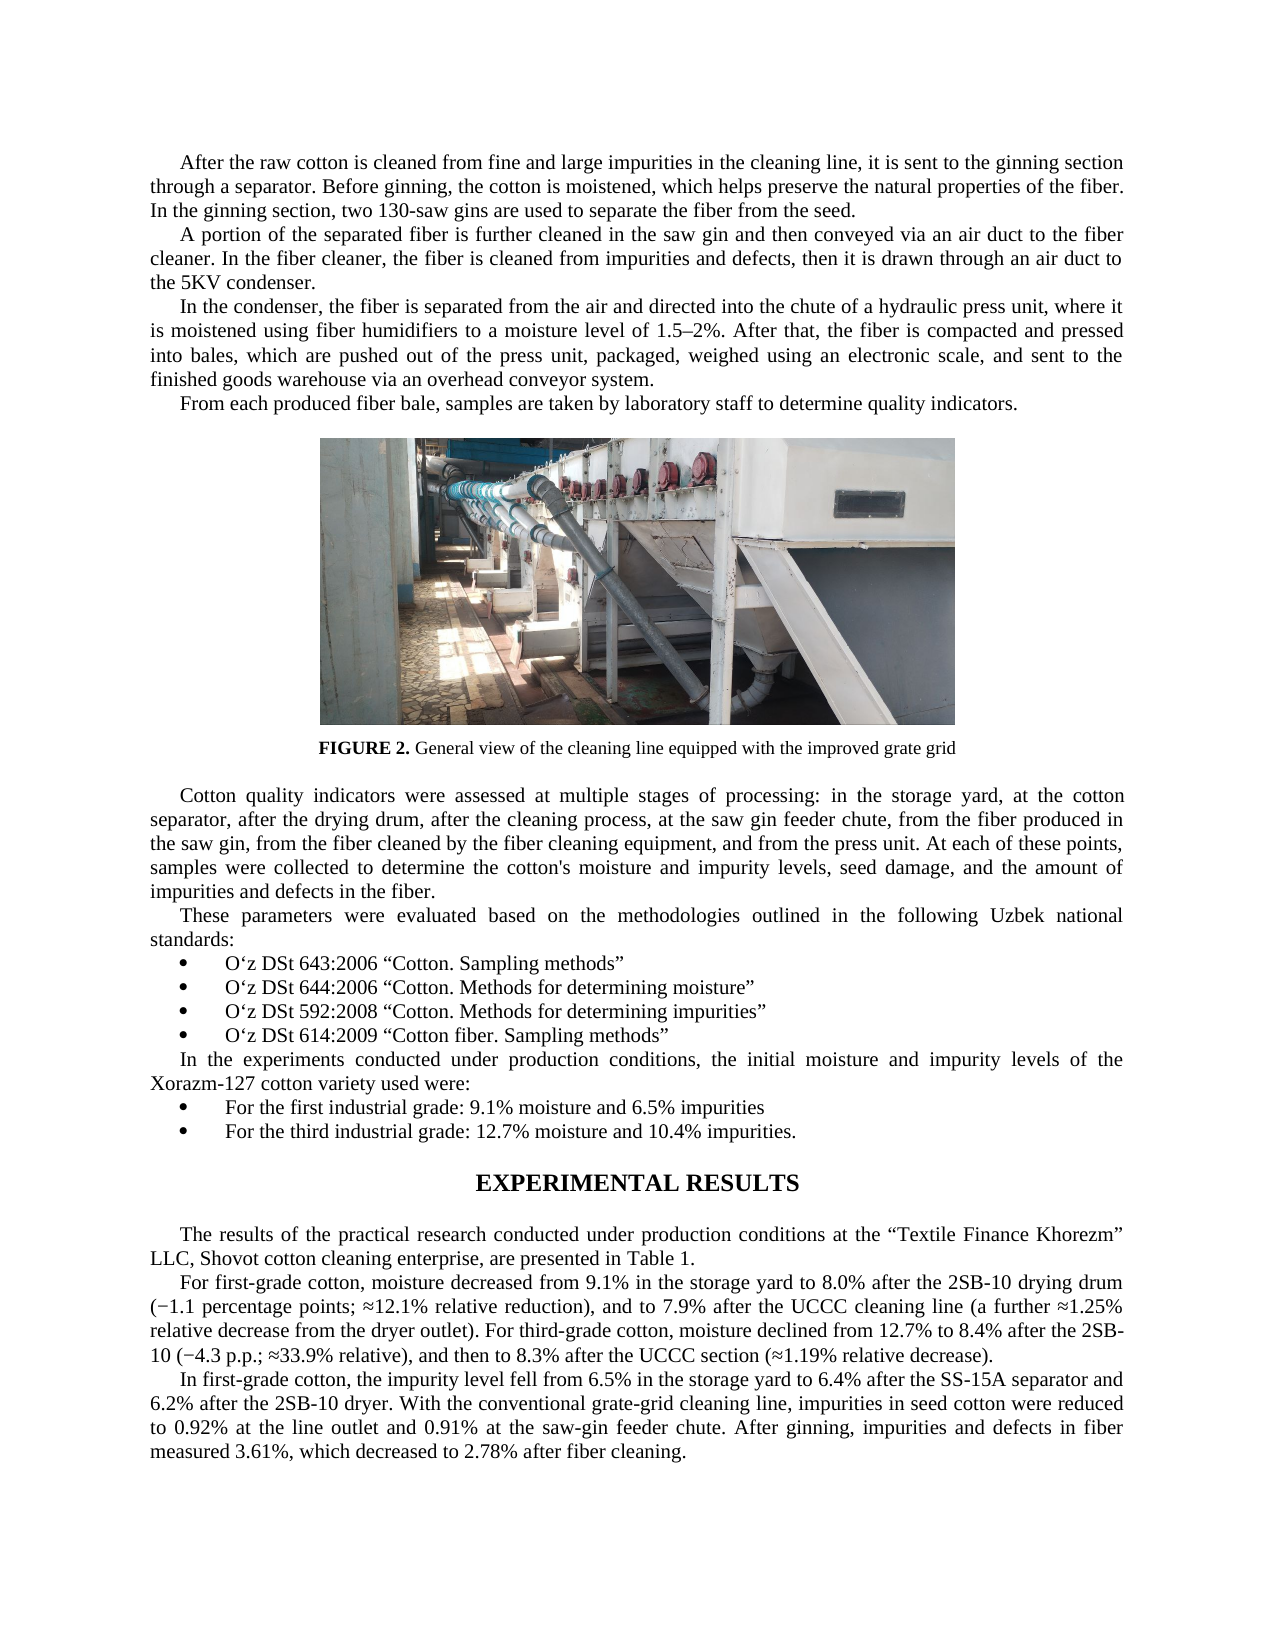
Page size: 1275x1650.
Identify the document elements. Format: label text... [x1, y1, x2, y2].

list For the third industrial grade: 12.7% moisture and 10.4% impurities. [150, 1119, 1125, 1143]
list For the first industrial grade: 9.1% moisture and 6.5% impurities [150, 1095, 1125, 1119]
text From each produced fiber bale, samples are taken by laboratory staff to determine quality indicators. [150, 391, 1125, 415]
text EXPERIMENTAL RESULTS [150, 1168, 1125, 1197]
text In first-grade cotton, the impurity level fell from 6.5% in the storage yard to 6.4% after the SS-15A separator and 6.2% after the 2SB-10 dryer. With the conventional grate-grid cleaning line, impurities in seed cotton were reduced to 0.92% at the line outlet and 0.91% at the saw-gin feeder chute. After ginning, impurities and defects in fiber measured 3.61%, which decreased to 2.78% after fiber cleaning. [150, 1367, 1125, 1463]
text The results of the practical research conducted under production conditions at the “Textile Finance Khorezm” LLC, Shovot cotton cleaning enterprise, are presented in Table 1. [150, 1222, 1125, 1270]
list O‘z DSt 644:2006 “Cotton. Methods for determining moisture” [150, 975, 1125, 999]
picture [320, 438, 955, 725]
list O‘z DSt 643:2006 “Cotton. Sampling methods” [150, 951, 1125, 975]
text These parameters were evaluated based on the methodologies outlined in the following Uzbek national standards: [150, 903, 1125, 951]
text FIGURE 2. General view of the cleaning line equipped with the improved grate grid [150, 737, 1125, 758]
text For first-grade cotton, moisture decreased from 9.1% in the storage yard to 8.0% after the 2SB-10 drying drum (−1.1 percentage points; ≈12.1% relative reduction), and to 7.9% after the UCCC cleaning line (a further ≈1.25% relative decrease from the dryer outlet). For third-grade cotton, moisture declined from 12.7% to 8.4% after the 2SB-10 (−4.3 p.p.; ≈33.9% relative), and then to 8.3% after the UCCC section (≈1.19% relative decrease). [150, 1270, 1125, 1367]
list O‘z DSt 614:2009 “Cotton fiber. Sampling methods” [150, 1023, 1125, 1047]
list O‘z DSt 592:2008 “Cotton. Methods for determining impurities” [150, 999, 1125, 1023]
text A portion of the separated fiber is further cleaned in the saw gin and then conveyed via an air duct to the fiber cleaner. In the fiber cleaner, the fiber is cleaned from impurities and defects, then it is drawn through an air duct to the 5KV condenser. [150, 222, 1125, 294]
text After the raw cotton is cleaned from fine and large impurities in the cleaning line, it is sent to the ginning section through a separator. Before ginning, the cotton is moistened, which helps preserve the natural properties of the fiber. In the ginning section, two 130-saw gins are used to separate the fiber from the seed. [150, 150, 1125, 222]
text Cotton quality indicators were assessed at multiple stages of processing: in the storage yard, at the cotton separator, after the drying drum, after the cleaning process, at the saw gin feeder chute, from the fiber produced in the saw gin, from the fiber cleaned by the fiber cleaning equipment, and from the press unit. At each of these points, samples were collected to determine the cotton's moisture and impurity levels, seed damage, and the amount of impurities and defects in the fiber. [150, 782, 1125, 903]
text In the condenser, the fiber is separated from the air and directed into the chute of a hydraulic press unit, where it is moistened using fiber humidifiers to a moisture level of 1.5–2%. After that, the fiber is compacted and pressed into bales, which are pushed out of the press unit, packaged, weighed using an electronic scale, and sent to the finished goods warehouse via an overhead conveyor system. [150, 294, 1125, 391]
text In the experiments conducted under production conditions, the initial moisture and impurity levels of the Xorazm-127 cotton variety used were: [150, 1047, 1125, 1095]
